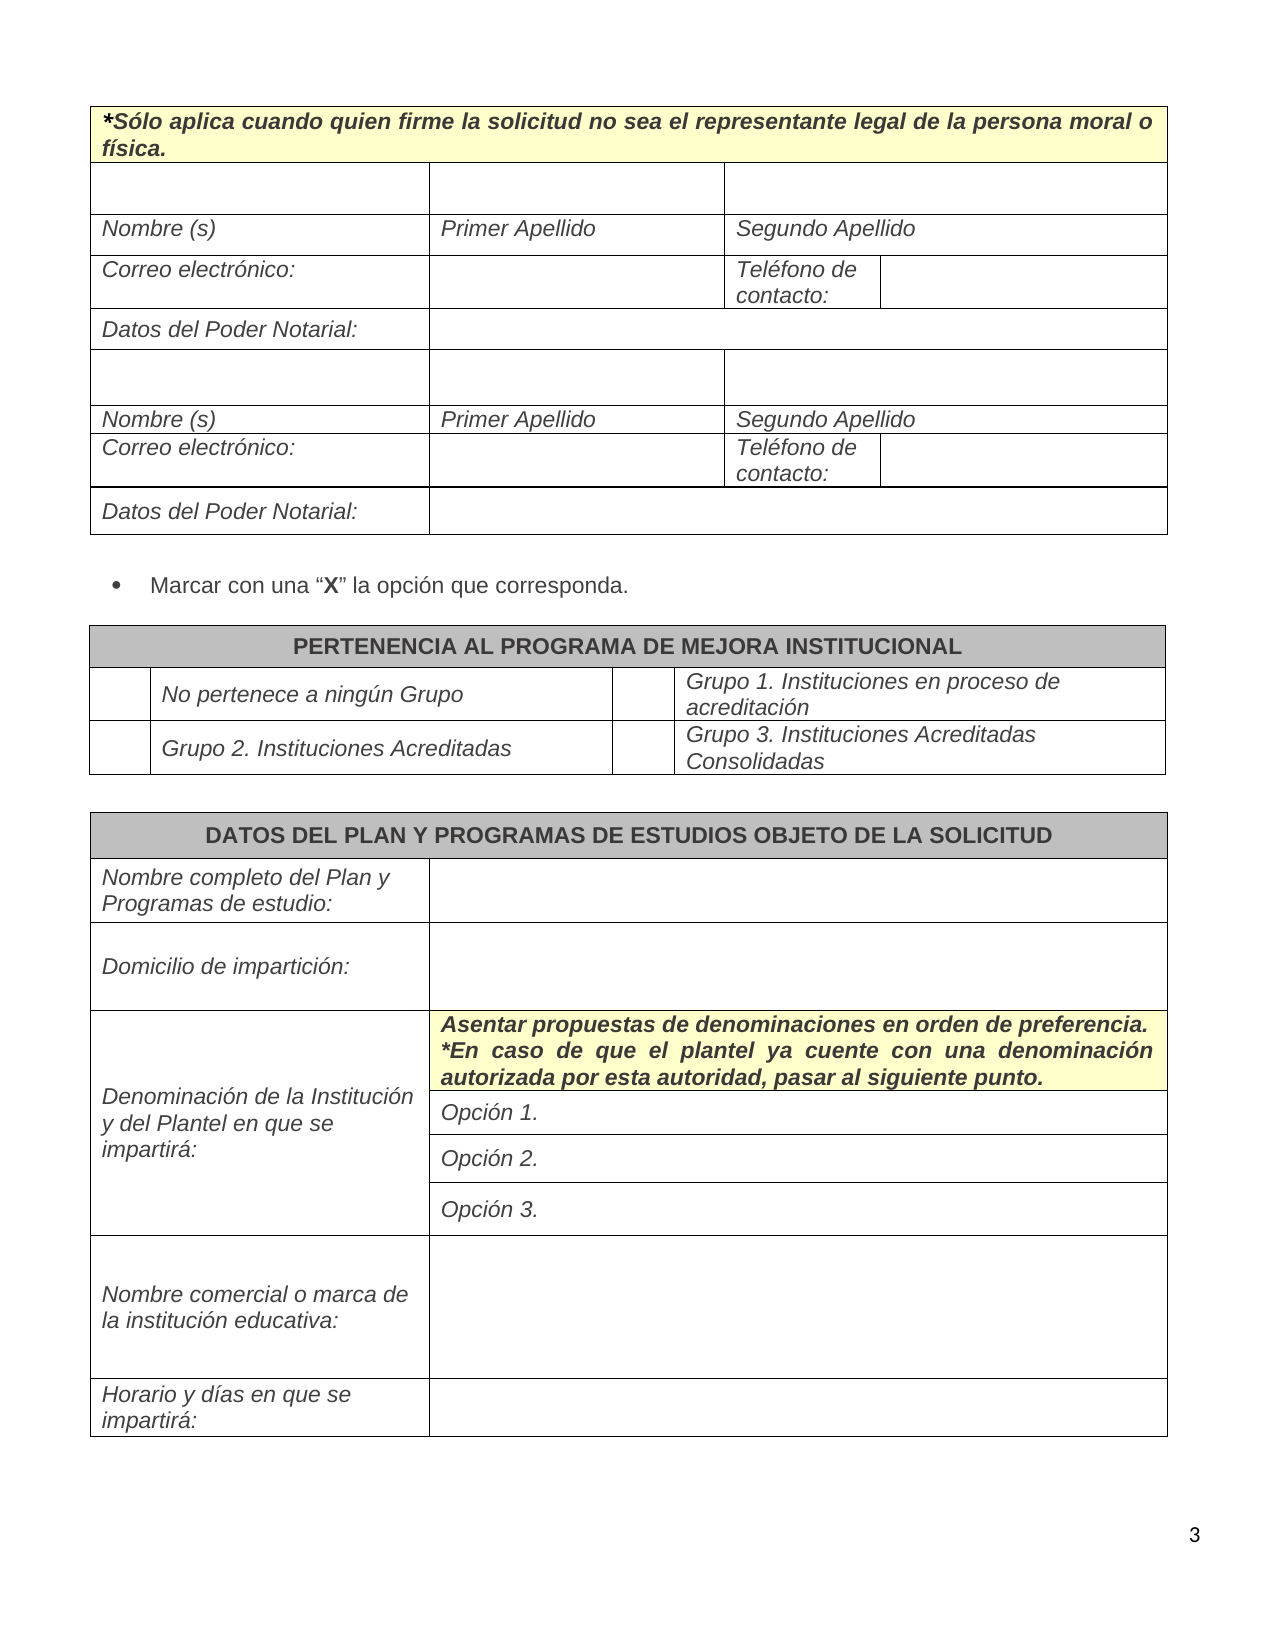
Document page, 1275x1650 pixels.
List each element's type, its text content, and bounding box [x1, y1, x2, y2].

list Marcar con una “X” la opción que corresponda. [112, 572, 1168, 598]
table_cell No pertenece a ningún Grupo [151, 668, 612, 720]
table_cell Segundo Apellido [725, 215, 1167, 254]
table_header DATOS DEL PLAN Y PROGRAMAS DE ESTUDIOS OBJETO DE LA SOLICITUD [91, 813, 1167, 858]
table_cell Teléfono de contacto: [725, 434, 880, 486]
table_cell Grupo 3. Instituciones Acreditadas Consolidadas [675, 721, 1165, 774]
table_cell Grupo 1. Instituciones en proceso de acreditación [675, 668, 1165, 720]
table_cell Nombre (s) [91, 215, 429, 254]
table_cell Datos del Poder Notarial: [91, 309, 429, 349]
table_cell [430, 309, 1167, 349]
table_cell Opción 1. [430, 1091, 1167, 1133]
table_cell Datos del Poder Notarial: [91, 488, 429, 534]
table_cell Horario y días en que se impartirá: [91, 1379, 429, 1436]
table_cell Correo electrónico: [91, 256, 429, 308]
table_cell Opción 3. [430, 1183, 1167, 1235]
table_cell Primer Apellido [430, 215, 724, 254]
table_cell Teléfono de contacto: [725, 256, 880, 308]
table_cell Asentar propuestas de denominaciones en orden de preferencia. *En caso de que el plantel ya cuente con una denominación autorizada por esta autoridad, pasar al siguiente punto. [430, 1011, 1167, 1090]
table_cell Nombre (s) [91, 406, 429, 433]
table_header PERTENENCIA AL PROGRAMA DE MEJORA INSTITUCIONAL [90, 626, 1165, 667]
table_cell [430, 923, 1167, 1010]
table_cell [725, 163, 1167, 213]
table_cell [430, 256, 724, 308]
table_cell Opción 2. [430, 1135, 1167, 1182]
table_cell [881, 434, 1167, 486]
table_cell Nombre comercial o marca de la institución educativa: [91, 1236, 429, 1378]
table_cell [430, 488, 1167, 534]
table_cell Denominación de la Institución y del Plantel en que se impartirá: [91, 1011, 429, 1235]
table_cell [90, 721, 150, 774]
table_cell Primer Apellido [430, 406, 724, 433]
table_cell [430, 1236, 1167, 1378]
table_cell [613, 668, 674, 720]
table_cell [613, 721, 674, 774]
table_cell [90, 668, 150, 720]
table_cell [91, 163, 429, 213]
table_cell [881, 256, 1167, 308]
table_cell [725, 350, 1167, 404]
table_cell Domicilio de impartición: [91, 923, 429, 1010]
table_cell [430, 434, 724, 486]
table_cell Segundo Apellido [725, 406, 1167, 433]
table_cell [91, 350, 429, 404]
table_cell Correo electrónico: [91, 434, 429, 486]
table_cell Grupo 2. Instituciones Acreditadas [151, 721, 612, 774]
table_cell [430, 163, 724, 213]
table_cell [430, 859, 1167, 922]
table_cell [430, 1379, 1167, 1436]
table_cell *Sólo aplica cuando quien firme la solicitud no sea el representante legal de la persona moral o física. [91, 107, 1167, 162]
table_cell Nombre completo del Plan y Programas de estudio: [91, 859, 429, 922]
table_cell [430, 350, 724, 404]
